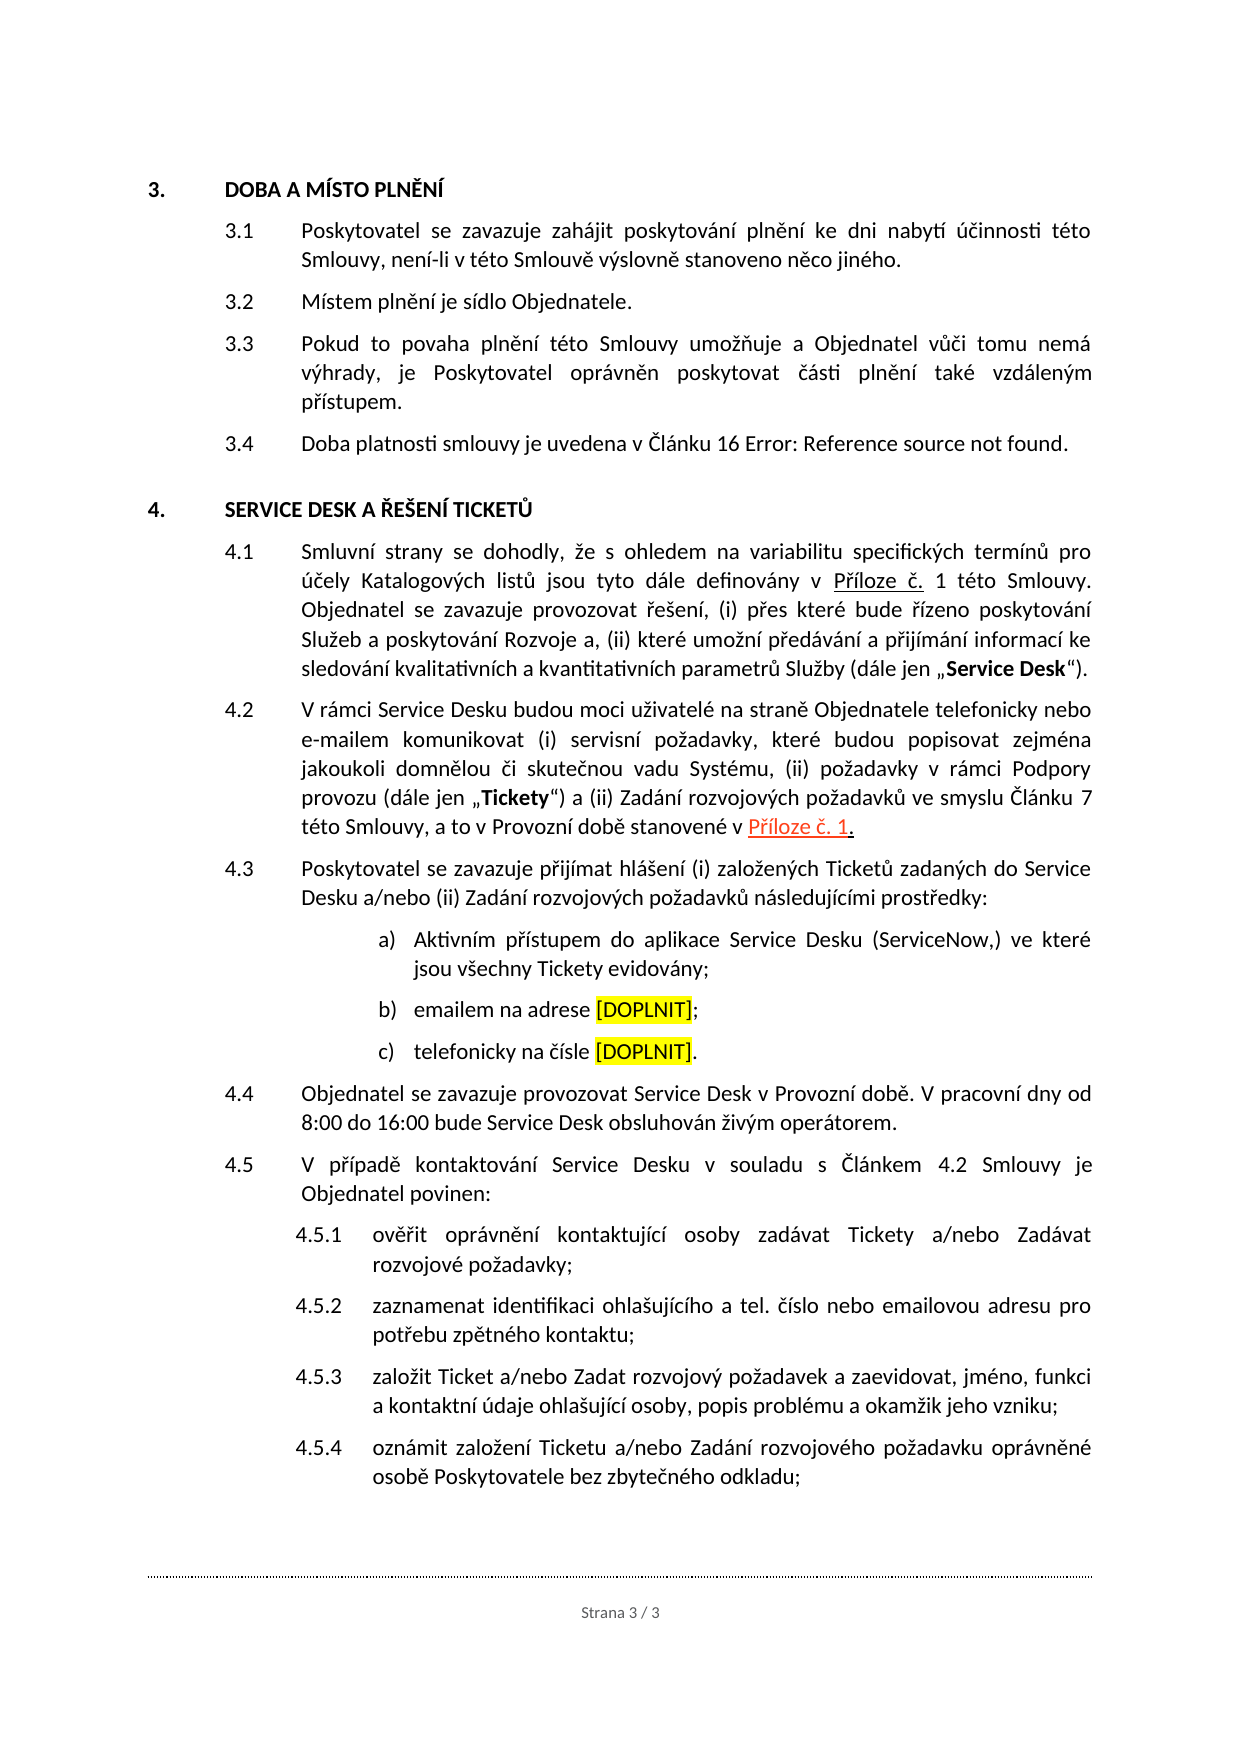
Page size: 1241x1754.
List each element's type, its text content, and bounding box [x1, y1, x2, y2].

text Místem plnění je sídlo Objednatele. [224, 286, 1092, 315]
text Poskytovatel se zavazuje zahájit poskytování plnění ke dni nabytí účinnosti této Smlouvy, není-li v této Smlouvě výslovně stanoveno něco jiného. [224, 215, 1092, 274]
text V rámci Service Desku budou moci uživatelé na straně Objednatele telefonicky nebo e-mailem komunikovat (i) servisní požadavky, které budou popisovat zejména jakoukoli domnělou či skutečnou vadu Systému, (ii) požadavky v rámci Podpory provozu (dále jen „Tickety“) a (ii) Zadání rozvojových požadavků ve smyslu Článku 7 této Smlouvy, a to v Provozní době stanovené v Příloze č. 1. [224, 694, 1092, 840]
list V případě kontaktování Service Desku v souladu s Článkem 4.2 Smlouvy je Objednatel povinen: [224, 1149, 1092, 1207]
text Pokud to povaha plnění této Smlouvy umožňuje a Objednatel vůči tomu nemá výhrady, je Poskytovatel oprávněn poskytovat části plnění také vzdáleným přístupem. [224, 328, 1092, 415]
text SERVICE DESK A ŘEŠENÍ TICKETŮ [148, 494, 1092, 524]
list zaznamenat identifikaci ohlašujícího a tel. číslo nebo emailovou adresu pro potřebu zpětného kontaktu; [295, 1290, 1092, 1349]
text Poskytovatel se zavazuje přijímat hlášení (i) založených Ticketů zadaných do Service Desku a/nebo (ii) Zadání rozvojových požadavků následujícími prostředky: [224, 853, 1092, 911]
list oznámit založení Ticketu a/nebo Zadání rozvojového požadavku oprávněné osobě Poskytovatele bez zbytečného odkladu; [295, 1432, 1092, 1490]
list emailem na adrese [DOPLNIT]; [378, 994, 1092, 1024]
text Smluvní strany se dohodly, že s ohledem na variabilitu specifických termínů pro účely Katalogových listů jsou tyto dále definovány v Příloze č. 1 této Smlouvy. Objednatel se zavazuje provozovat řešení, (i) přes které bude řízeno poskytování Služeb a poskytování Rozvoje a, (ii) které umožní předávání a přijímání informací ke sledování kvalitativních a kvantitativních parametrů Služby (dále jen „Service Desk“). [224, 536, 1092, 682]
list ověřit oprávnění kontaktující osoby zadávat Tickety a/nebo Zadávat rozvojové požadavky; [295, 1219, 1092, 1278]
text Objednatel se zavazuje provozovat Service Desk v Provozní době. V pracovní dny od 8:00 do 16:00 bude Service Desk obsluhován živým operátorem. [224, 1078, 1092, 1136]
list telefonicky na čísle [DOPLNIT]. [378, 1036, 1092, 1065]
list založit Ticket a/nebo Zadat rozvojový požadavek a zaevidovat, jméno, funkci a kontaktní údaje ohlašující osoby, popis problému a okamžik jeho vzniku; [295, 1361, 1092, 1419]
list Aktivním přístupem do aplikace Service Desku (ServiceNow,) ve které jsou všechny Tickety evidovány; [378, 924, 1092, 982]
text DOBA A MÍSTO PLNĚNÍ [148, 174, 1092, 203]
